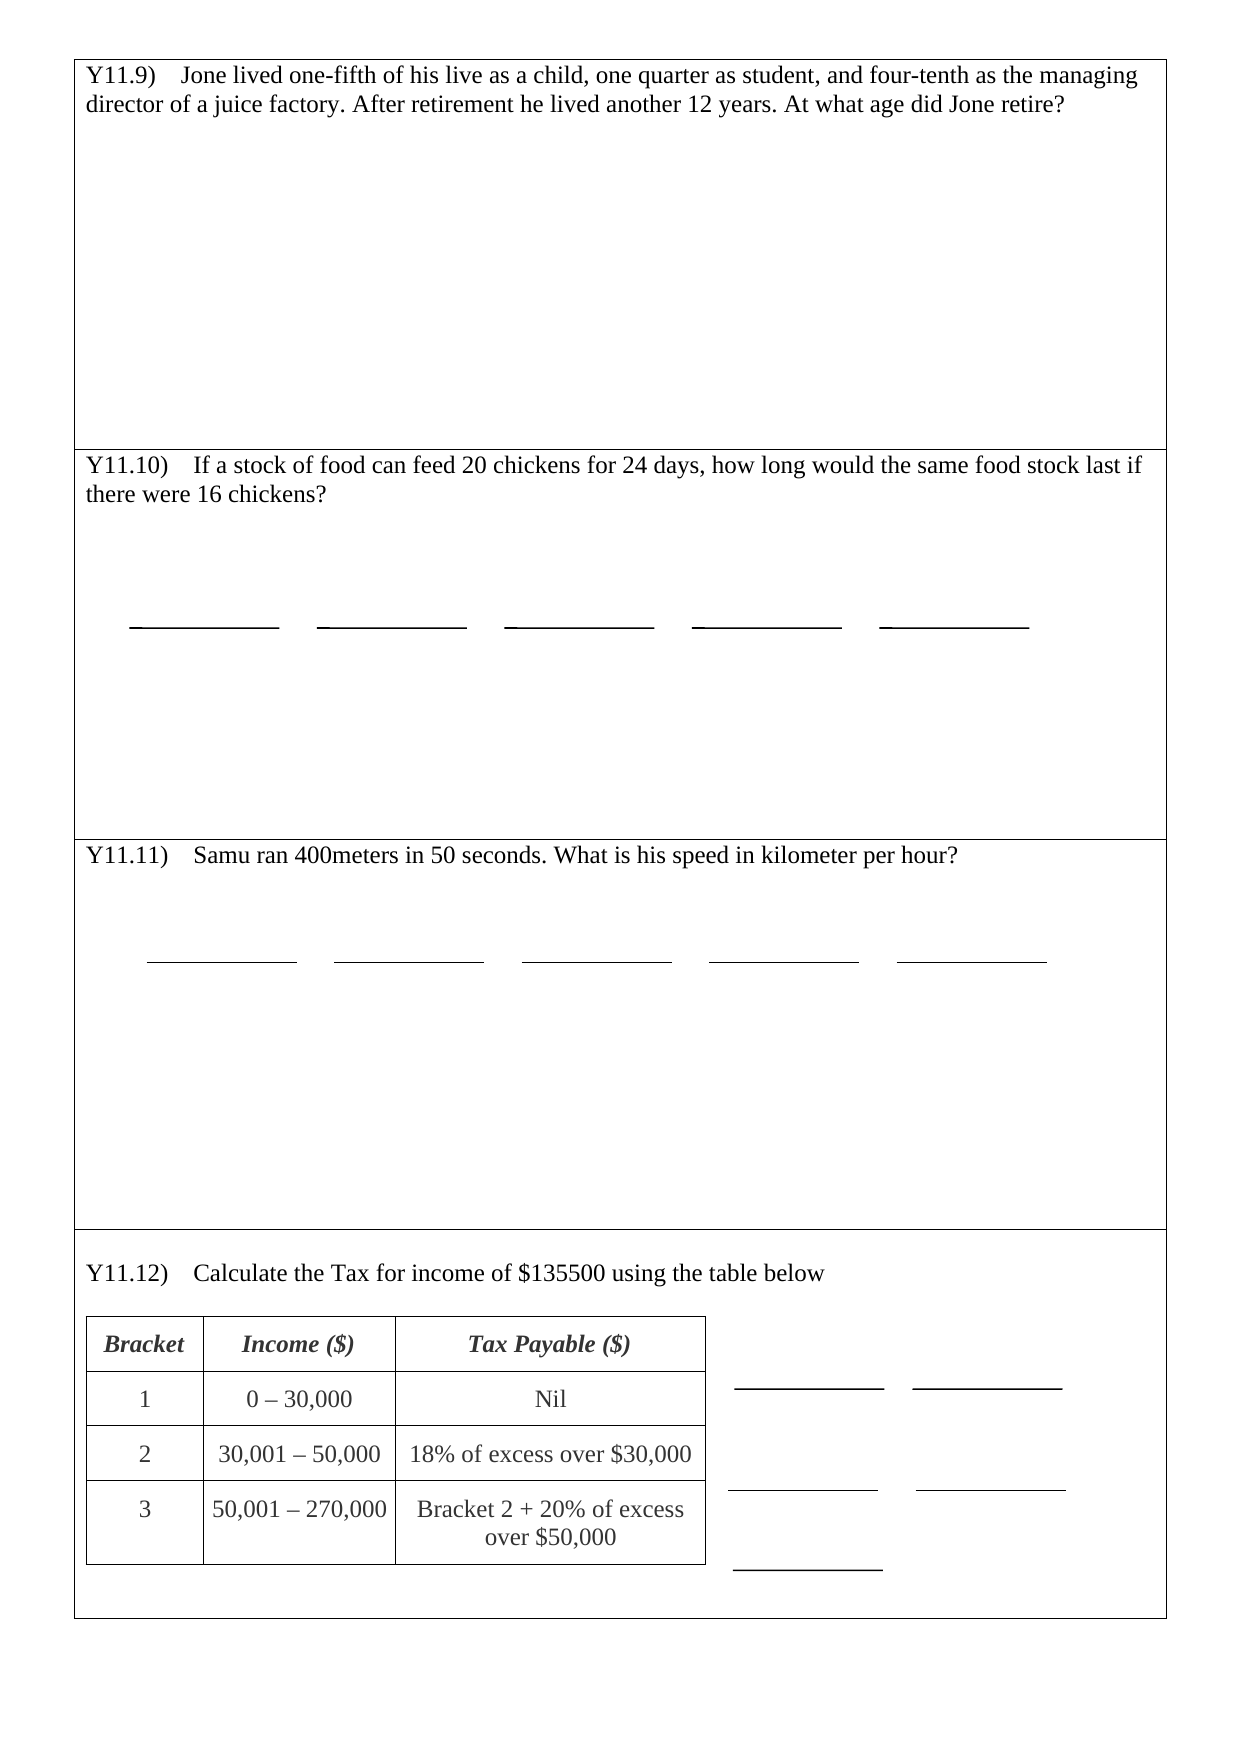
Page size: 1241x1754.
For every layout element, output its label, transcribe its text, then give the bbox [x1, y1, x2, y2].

table_header Y11.9) Jone lived one-fifth of his live as a child, one quarter as student, and four-tenth as the managing director of a juice factory. After retirement he lived another 12 years. At what age did Jone retire? [75, 60, 1166, 449]
table_cell Y11.12) Calculate the Tax for income of $135500 using the table below [75, 1230, 1166, 1618]
table_cell Y11.10) If a stock of food can feed 20 chickens for 24 days, how long would the same food stock last if there were 16 chickens? [75, 450, 1166, 839]
table_cell Y11.11) Samu ran 400meters in 50 seconds. What is his speed in kilometer per hour? [75, 840, 1166, 1228]
